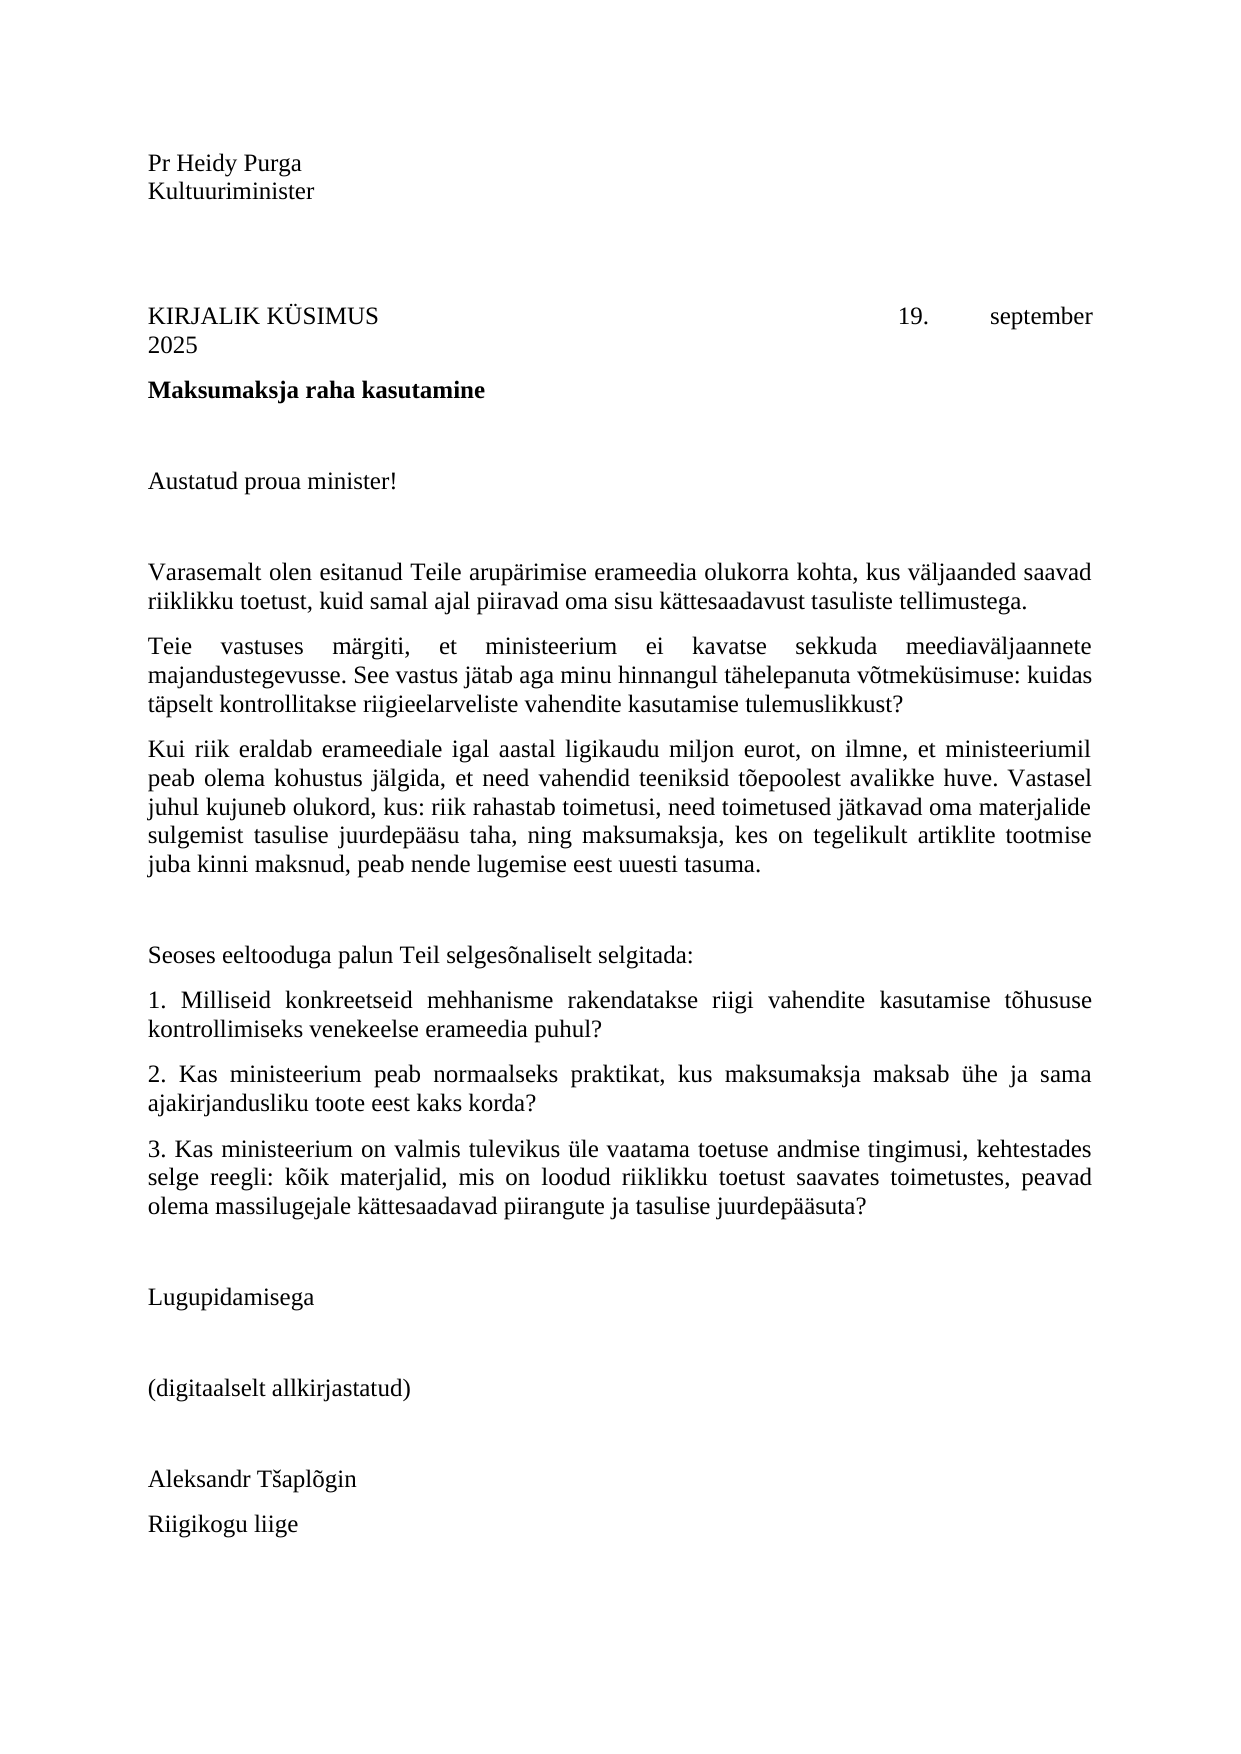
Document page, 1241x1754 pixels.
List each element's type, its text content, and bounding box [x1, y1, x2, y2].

text 2. Kas ministeerium peab normaalseks praktikat, kus maksumaksja maksab ühe ja sama ajakirjandusliku toote eest kaks korda? [148, 1059, 1093, 1117]
text Pr Heidy Purga [148, 148, 1093, 176]
text 1. Milliseid konkreetseid mehhanisme rakendatakse riigi vahendite kasutamise tõhususe kontrollimiseks venekeelse erameedia puhul? [148, 985, 1093, 1043]
text Kui riik eraldab erameediale igal aastal ligikaudu miljon eurot, on ilmne, et ministeeriumil peab olema kohustus jälgida, et need vahendid teeniksid tõepoolest avalikke huve. Vastasel juhul kujuneb olukord, kus: riik rahastab toimetusi, need toimetused jätkavad oma materjalide sulgemist tasulise juurdepääsu taha, ning maksumaksja, kes on tegelikult artiklite tootmise juba kinni maksnud, peab nende lugemise eest uuesti tasuma. [148, 734, 1093, 878]
text Aleksandr Tšaplõgin [148, 1464, 1093, 1492]
text 3. Kas ministeerium on valmis tulevikus üle vaatama toetuse andmise tingimusi, kehtestades selge reegli: kõik materjalid, mis on loodud riiklikku toetust saavates toimetustes, peavad olema massilugejale kättesaadavad piirangute ja tasulise juurdepääsuta? [148, 1134, 1093, 1220]
text Riigikogu liige [148, 1509, 1093, 1538]
text KIRJALIK KÜSIMUS 19. september 2025 [148, 301, 1093, 359]
text Teie vastuses märgiti, et ministeerium ei kavatse sekkuda meediaväljaannete majandustegevusse. See vastus jätab aga minu hinnangul tähelepanuta võtmeküsimuse: kuidas täpselt kontrollitakse riigieelarveliste vahendite kasutamise tulemuslikkust? [148, 631, 1093, 717]
text (digitaalselt allkirjastatud) [148, 1373, 1093, 1402]
text Austatud proua minister! [148, 466, 1093, 495]
text Kultuuriminister [148, 176, 1093, 205]
text Varasemalt olen esitanud Teile arupärimise erameedia olukorra kohta, kus väljaanded saavad riiklikku toetust, kuid samal ajal piiravad oma sisu kättesaadavust tasuliste tellimustega. [148, 557, 1093, 614]
text Maksumaksja raha kasutamine [148, 375, 1093, 404]
text Seoses eeltooduga palun Teil selgesõnaliselt selgitada: [148, 940, 1093, 969]
text Lugupidamisega [148, 1282, 1093, 1311]
